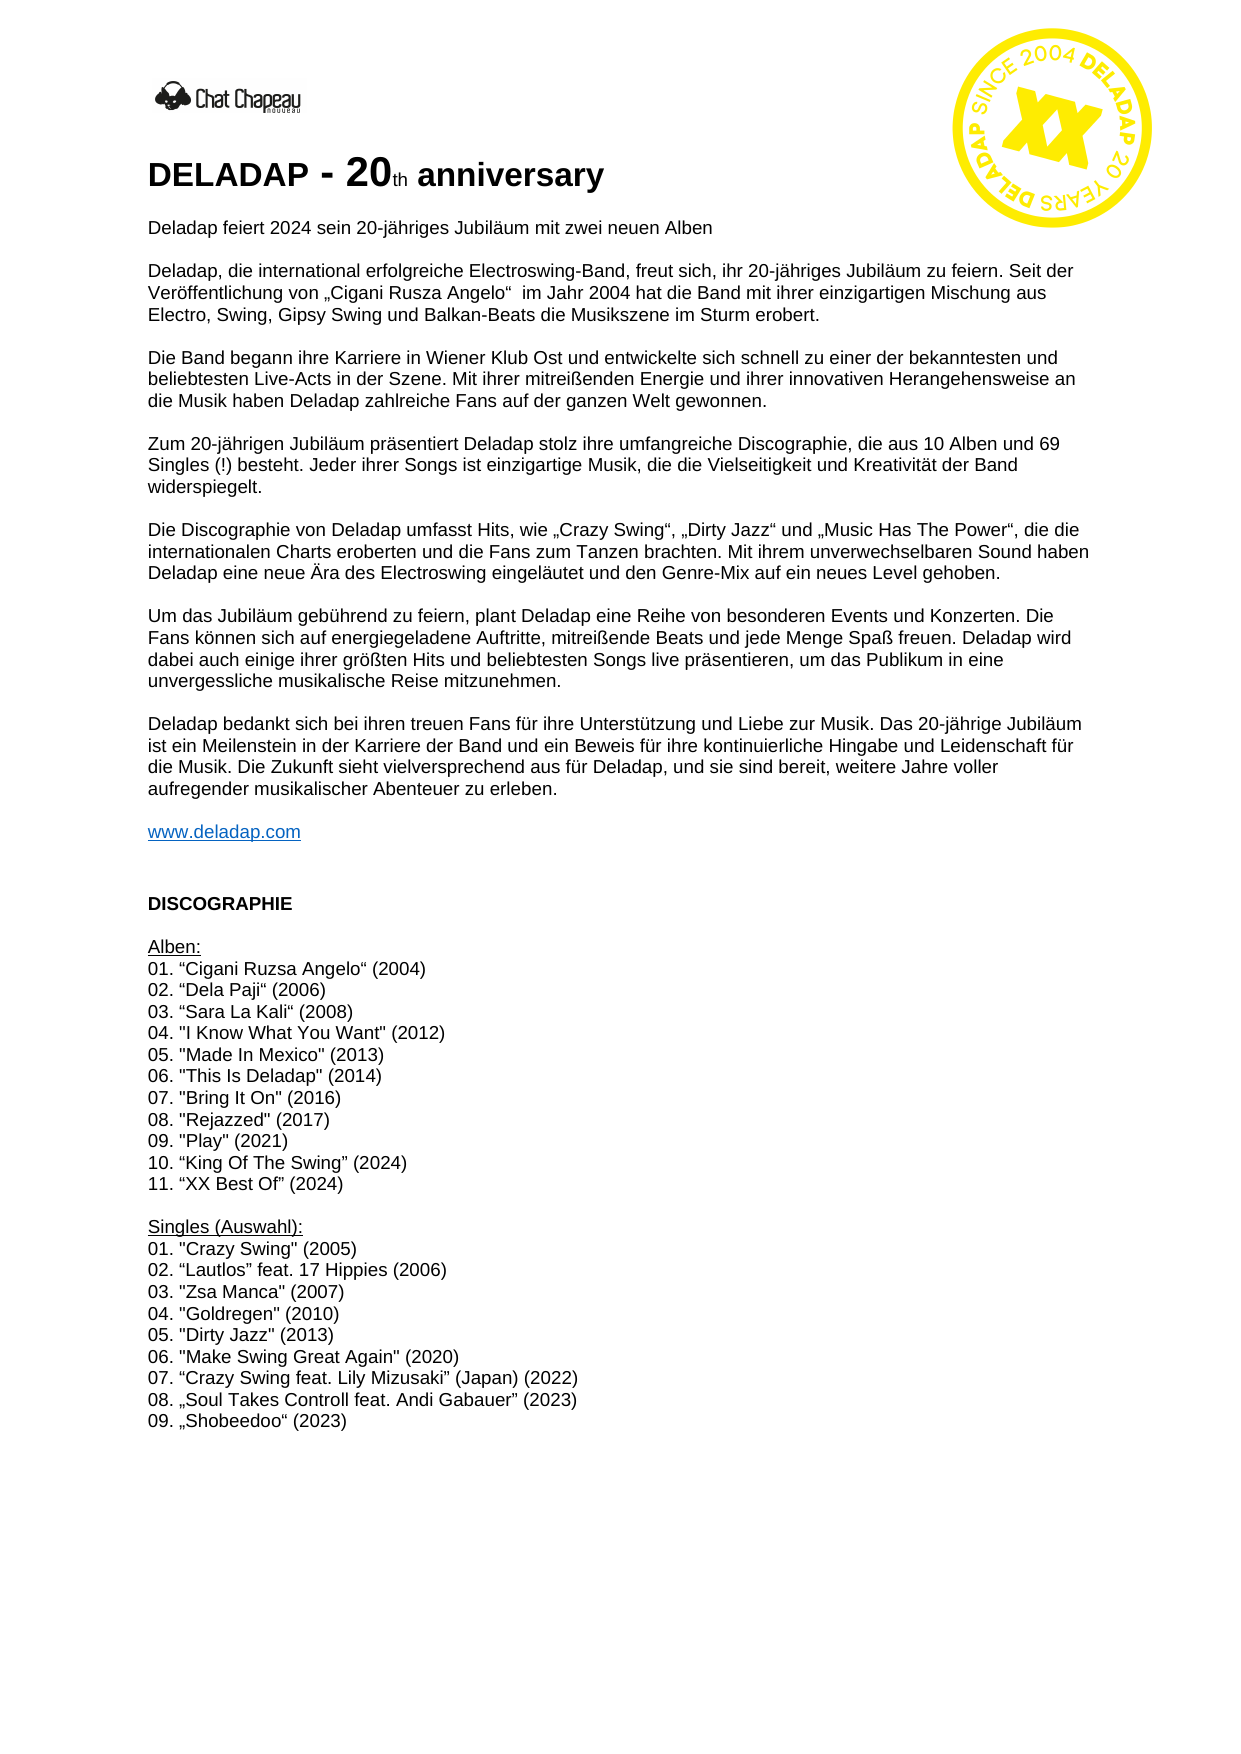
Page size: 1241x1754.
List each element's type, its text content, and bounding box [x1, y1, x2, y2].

text DISCOGRAPHIE [148, 893, 1093, 914]
text 03. "Zsa Manca" (2007) 04. "Goldregen" (2010) 05. "Dirty Jazz" (2013) 06. "Make Swing Great Again" (2020) 07. “Crazy Swing feat. Lily Mizusaki” (Japan) (2022) 08. „Soul Takes Controll feat. Andi Gabauer” (2023) 09. „Shobeedoo“ (2023) [148, 1281, 1093, 1432]
picture [949, 25, 1155, 231]
text Deladap feiert 2024 sein 20-jähriges Jubiläum mit zwei neuen Alben [148, 217, 1093, 239]
text 03. “Sara La Kali“ (2008) 04. "I Know What You Want" (2012) 05. "Made In Mexico" (2013) 06. "This Is Deladap" (2014) 07. "Bring It On" (2016) 08. "Rejazzed" (2017) 09. "Play" (2021) [148, 1001, 1093, 1151]
text Um das Jubiläum gebührend zu feiern, plant Deladap eine Reihe von besonderen Events und Konzerten. Die Fans können sich auf energiegeladene Auftritte, mitreißende Beats und jede Menge Spaß freuen. Deladap wird dabei auch einige ihrer größten Hits und beliebtesten Songs live präsentieren, um das Publikum in eine unvergessliche musikalische Reise mitzunehmen. [148, 605, 1093, 691]
text 02. “Lautlos” feat. 17 Hippies (2006) [148, 1259, 1093, 1281]
text DELADAP - 20th anniversary [148, 148, 1093, 196]
text www.deladap.com [148, 821, 1093, 842]
text Die Band begann ihre Karriere in Wiener Klub Ost und entwickelte sich schnell zu einer der bekanntesten und beliebtesten Live-Acts in der Szene. Mit ihrer mitreißenden Energie und ihrer innovativen Herangehensweise an die Musik haben Deladap zahlreiche Fans auf der ganzen Welt gewonnen. [148, 346, 1093, 411]
text Zum 20-jährigen Jubiläum präsentiert Deladap stolz ihre umfangreiche Discographie, die aus 10 Alben und 69 Singles (!) besteht. Jeder ihrer Songs ist einzigartige Musik, die die Vielseitigkeit und Kreativität der Band widerspiegelt. [148, 433, 1093, 497]
text 10. “King Of The Swing” (2024) [148, 1151, 1093, 1173]
picture [152, 78, 307, 113]
text 11. “XX Best Of” (2024) Singles (Auswahl): 01. "Crazy Swing" (2005) [148, 1173, 1093, 1259]
text 02. “Dela Paji“ (2006) [148, 979, 1093, 1001]
text Deladap bedankt sich bei ihren treuen Fans für ihre Unterstützung und Liebe zur Musik. Das 20-jährige Jubiläum ist ein Meilenstein in der Karriere der Band und ein Beweis für ihre kontinuierliche Hingabe und Leidenschaft für die Musik. Die Zukunft sieht vielversprechend aus für Deladap, und sie sind bereit, weitere Jahre voller aufregender musikalischer Abenteuer zu erleben. [148, 713, 1093, 799]
text Alben: [148, 936, 1093, 957]
text Die Discographie von Deladap umfasst Hits, wie „Crazy Swing“, „Dirty Jazz“ und „Music Has The Power“, die die internationalen Charts eroberten und die Fans zum Tanzen brachten. Mit ihrem unverwechselbaren Sound haben Deladap eine neue Ära des Electroswing eingeläutet und den Genre-Mix auf ein neues Level gehoben. [148, 519, 1093, 584]
text Deladap, die international erfolgreiche Electroswing-Band, freut sich, ihr 20-jähriges Jubiläum zu feiern. Seit der Veröffentlichung von „Cigani Rusza Angelo“ im Jahr 2004 hat die Band mit ihrer einzigartigen Mischung aus Electro, Swing, Gipsy Swing und Balkan-Beats die Musikszene im Sturm erobert. [148, 260, 1093, 325]
text 01. “Cigani Ruzsa Angelo“ (2004) [148, 957, 1093, 979]
